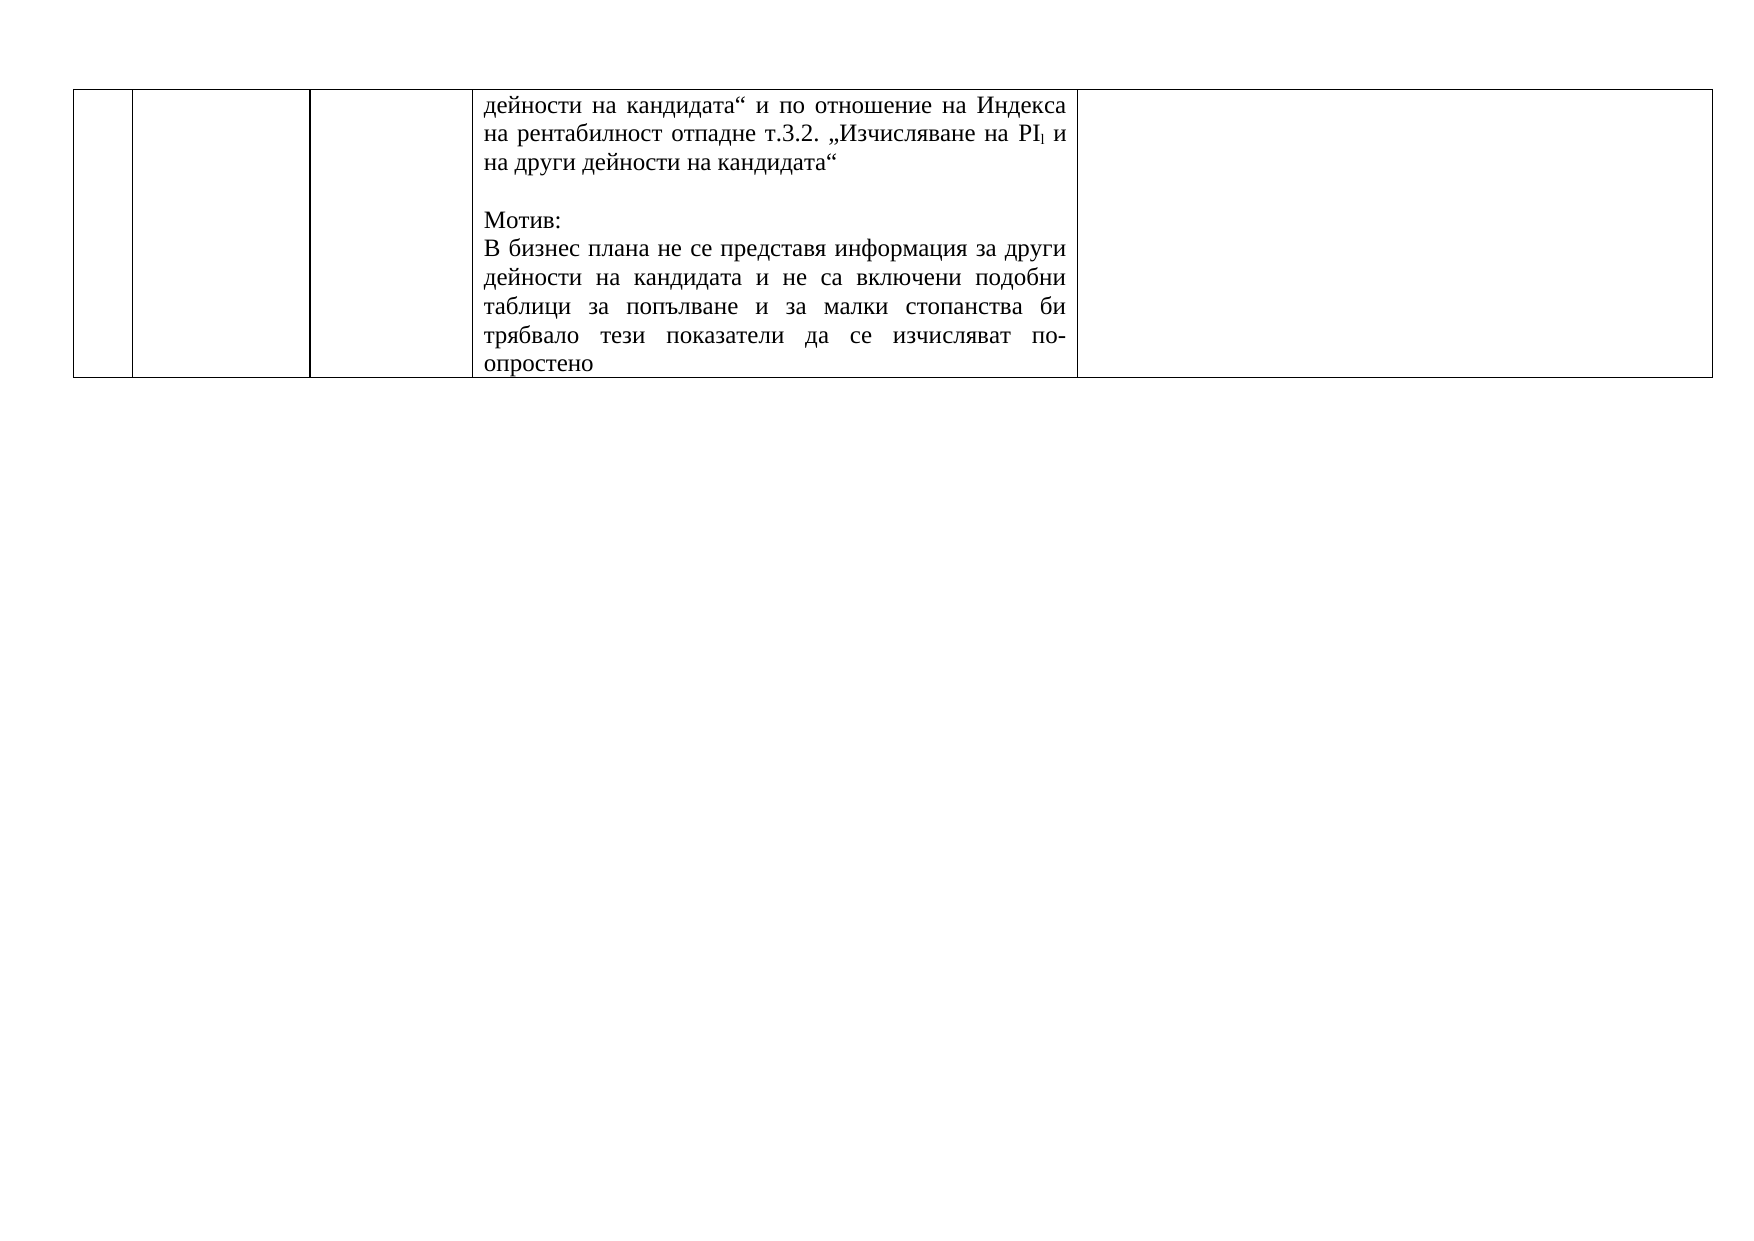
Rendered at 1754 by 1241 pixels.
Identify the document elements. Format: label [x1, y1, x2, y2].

table_cell [1078, 90, 1712, 377]
table_cell [473, 90, 1077, 377]
